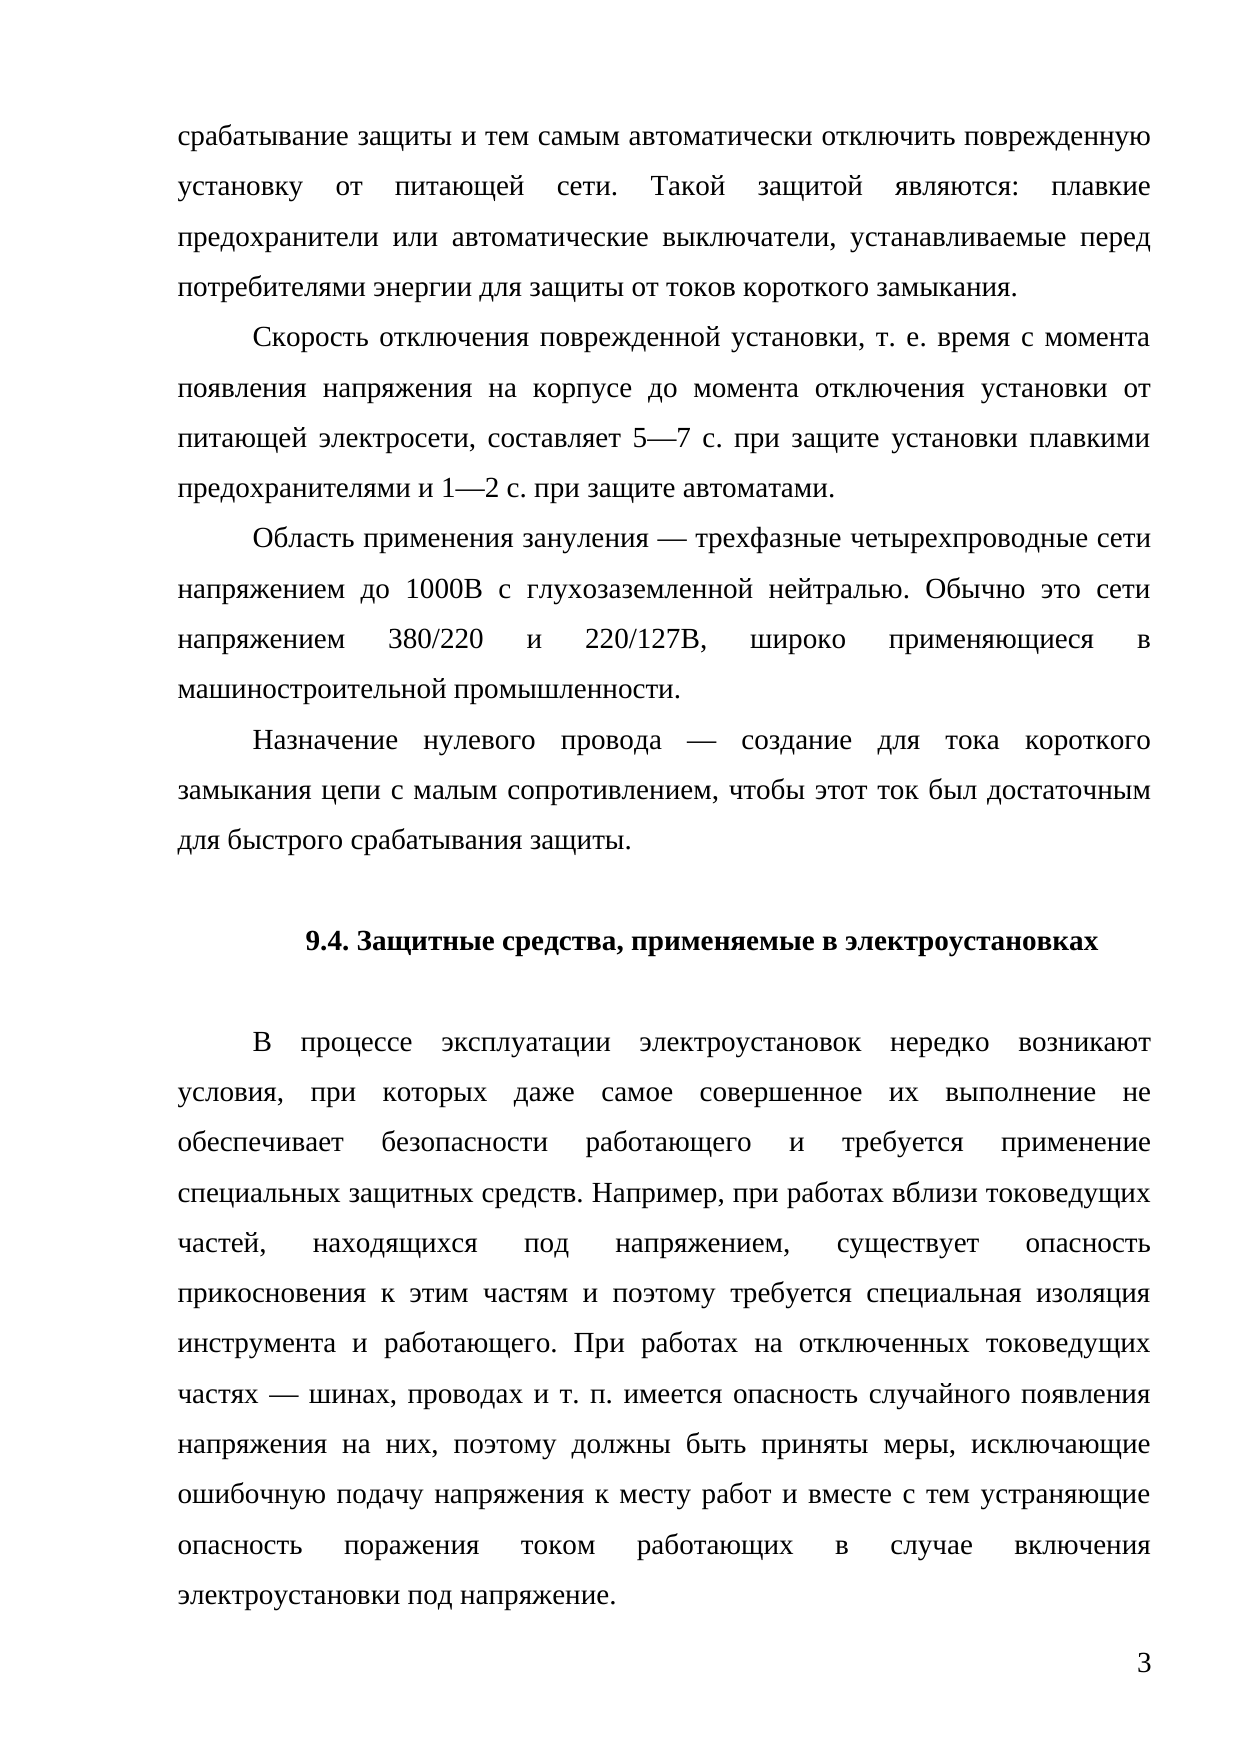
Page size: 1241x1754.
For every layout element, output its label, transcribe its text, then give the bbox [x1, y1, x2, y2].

text Скорость отключения поврежденной установки, т. е. время с момента появления напряжения на корпусе до момента отключения установки от питающей электросети, составляет 5—7 с. при защите установки плавкими предохранителями и 1—2 с. при защите автоматами. [177, 319, 1152, 504]
text В процессе эксплуатации электроустановок нередко возникают условия, при которых даже самое совершенное их выполнение не обеспечивает безопасности работающего и требуется применение специальных защитных средств. Например, при работах вблизи токоведущих частей, находящихся под напряжением, существует опасность прикосновения к этим частям и поэтому требуется специальная изоляция инструмента и работающего. При работах на отключенных токоведущих частях — шинах, проводах и т. п. имеется опасность случайного появления напряжения на них, поэтому должны быть приняты меры, исключающие ошибочную подачу напряжения к месту работ и вместе с тем устраняющие опасность поражения током работающих в случае включения электроустановки под напряжение. [177, 1024, 1152, 1611]
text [177, 118, 1152, 303]
text Назначение нулевого провода — создание для тока короткого замыкания цепи с малым сопротивлением, чтобы этот ток был достаточным для быстрого срабатывания защиты. [177, 722, 1152, 856]
text 9.4. Защитные средства, применяемые в электроустановках [177, 923, 1152, 957]
text Область применения зануления — трехфазные четырехпроводные сети напряжением до 1000В с глухозаземленной нейтралью. Обычно это сети напряжением 380/220 и 220/127В, широко применяющиеся в машиностроительной промышленности. [177, 521, 1152, 705]
